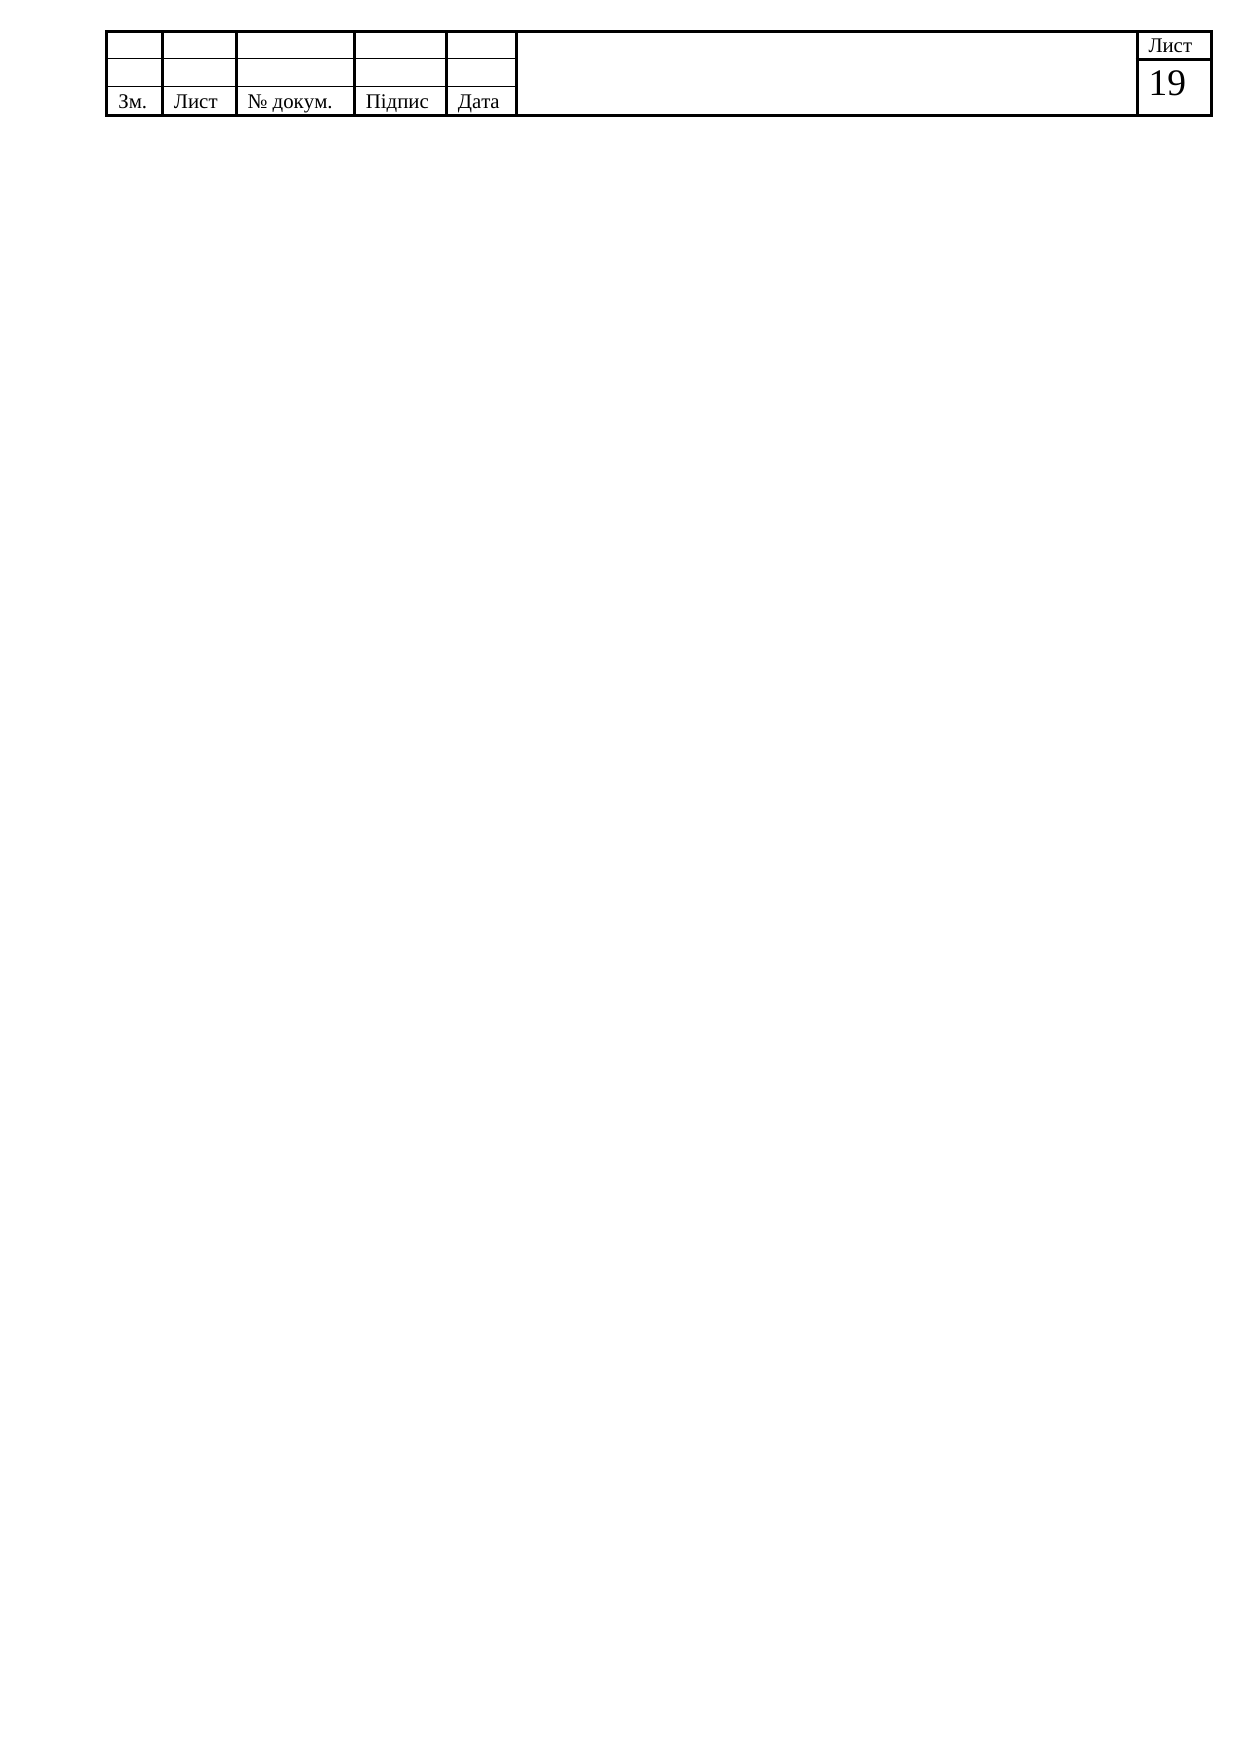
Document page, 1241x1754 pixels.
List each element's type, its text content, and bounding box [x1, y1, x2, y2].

table_cell Дата [448, 87, 515, 114]
table_cell [518, 33, 1136, 114]
table_cell Лист [1139, 33, 1210, 58]
table_cell [164, 33, 235, 58]
table_cell [448, 59, 515, 86]
table_cell [448, 33, 515, 58]
table_cell [356, 59, 445, 86]
table_cell [238, 33, 353, 58]
table_cell Лист [164, 87, 235, 114]
table_cell [164, 59, 235, 86]
table_cell № докум. [238, 87, 353, 114]
table_cell [356, 33, 445, 58]
table_cell [108, 59, 161, 86]
table_cell [238, 59, 353, 86]
table_cell 19 [1139, 61, 1210, 114]
table_cell Підпис [356, 87, 445, 114]
table_cell [108, 33, 161, 58]
table_cell Зм. [108, 87, 161, 114]
